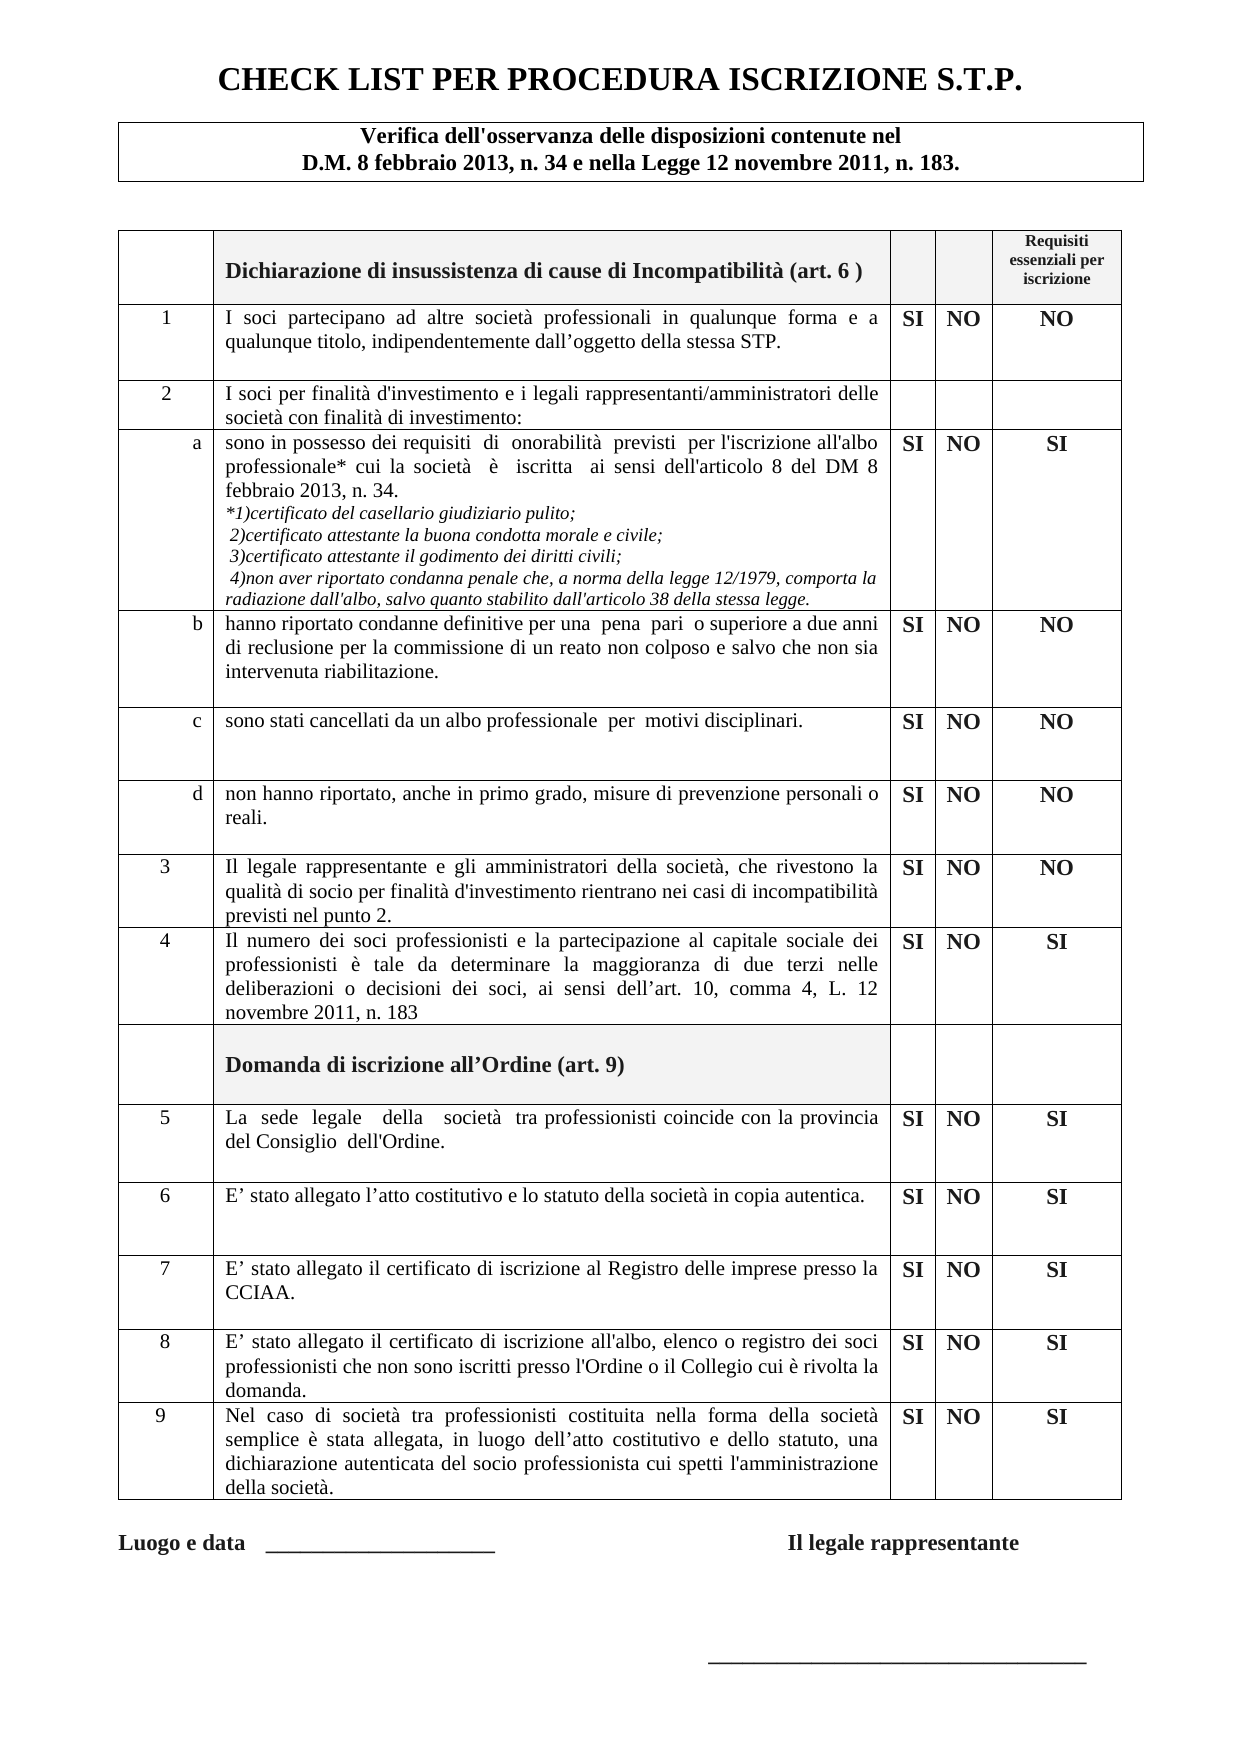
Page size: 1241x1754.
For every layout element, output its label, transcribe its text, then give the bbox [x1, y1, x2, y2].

table_cell NO [936, 781, 992, 853]
table_cell NO [936, 1105, 992, 1182]
text CHECK LIST PER PROCEDURA ISCRIZIONE S.T.P. [118, 59, 1122, 97]
table_cell NO [936, 928, 992, 1024]
table_cell SI [891, 1330, 935, 1402]
table_cell SI [993, 1105, 1121, 1182]
table_cell 3 [119, 855, 213, 927]
table_cell SI [891, 708, 935, 780]
table_cell SI [891, 1403, 935, 1499]
table_cell NO [936, 430, 992, 610]
table_cell SI [993, 1183, 1121, 1255]
table_cell NO [936, 305, 992, 379]
table_cell SI [993, 1256, 1121, 1328]
table_cell NO [936, 1183, 992, 1255]
table_cell SI [891, 611, 935, 707]
table_cell 6 [119, 1183, 213, 1255]
table_cell SI [891, 928, 935, 1024]
table_cell 9 [119, 1403, 213, 1499]
table_cell Nel caso di società tra professionisti costituita nella forma della società semplice è stata allegata, in luogo dell’atto costitutivo e dello statuto, una dichiarazione autenticata del socio professionista cui spetti l'amministrazione della società. [214, 1403, 890, 1499]
table_cell [936, 1025, 992, 1104]
table_cell 8 [119, 1330, 213, 1402]
text Luogo e data ____________________ Il legale rappresentante [118, 1529, 1122, 1556]
table_cell SI [891, 855, 935, 927]
table_cell SI [891, 1105, 935, 1182]
table_cell SI [891, 1183, 935, 1255]
table_cell a [119, 430, 213, 610]
table_cell NO [936, 611, 992, 707]
table_cell Domanda di iscrizione all’Ordine (art. 9) [214, 1025, 890, 1104]
table_cell hanno riportato condanne definitive per una pena pari o superiore a due anni di reclusione per la commissione di un reato non colposo e salvo che non sia intervenuta riabilitazione. [214, 611, 890, 707]
table_cell 1 [119, 305, 213, 379]
table_cell [993, 1025, 1121, 1104]
table_cell SI [993, 1403, 1121, 1499]
table_cell SI [891, 781, 935, 853]
table_cell [891, 381, 935, 429]
table_cell NO [936, 855, 992, 927]
table_cell SI [993, 1330, 1121, 1402]
table_header [119, 231, 213, 304]
table_cell 5 [119, 1105, 213, 1182]
table_cell NO [993, 305, 1121, 379]
table_header [936, 231, 992, 304]
table_cell NO [993, 611, 1121, 707]
text _________________________________ [634, 1640, 1122, 1667]
table_cell E’ stato allegato il certificato di iscrizione al Registro delle imprese presso la CCIAA. [214, 1256, 890, 1328]
table_cell sono stati cancellati da un albo professionale per motivi disciplinari. [214, 708, 890, 780]
table_cell [993, 381, 1121, 429]
table_cell E’ stato allegato il certificato di iscrizione all'albo, elenco o registro dei soci professionisti che non sono iscritti presso l'Ordine o il Collegio cui è rivolta la domanda. [214, 1330, 890, 1402]
table_cell SI [891, 1256, 935, 1328]
table_cell NO [936, 708, 992, 780]
table_cell NO [993, 855, 1121, 927]
table_cell NO [936, 1256, 992, 1328]
table_cell Il legale rappresentante e gli amministratori della società, che rivestono la qualità di socio per finalità d'investimento rientrano nei casi di incompatibilità previsti nel punto 2. [214, 855, 890, 927]
table_cell I soci partecipano ad altre società professionali in qualunque forma e a qualunque titolo, indipendentemente dall’oggetto della stessa STP. [214, 305, 890, 379]
table_cell Il numero dei soci professionisti e la partecipazione al capitale sociale dei professionisti è tale da determinare la maggioranza di due terzi nelle deliberazioni o decisioni dei soci, ai sensi dell’art. 10, comma 4, L. 12 novembre 2011, n. 183 [214, 928, 890, 1024]
table_cell La sede legale della società tra professionisti coincide con la provincia del Consiglio dell'Ordine. [214, 1105, 890, 1182]
table_cell 7 [119, 1256, 213, 1328]
table_cell SI [993, 928, 1121, 1024]
table_header [891, 231, 935, 304]
table_header Dichiarazione di insussistenza di cause di Incompatibilità (art. 6 ) [214, 231, 890, 304]
table_cell E’ stato allegato l’atto costitutivo e lo statuto della società in copia autentica. [214, 1183, 890, 1255]
table_cell I soci per finalità d'investimento e i legali rappresentanti/amministratori delle società con finalità di investimento: [214, 381, 890, 429]
table_cell NO [936, 1330, 992, 1402]
table_cell [936, 381, 992, 429]
table_cell sono in possesso dei requisiti di onorabilità previsti per l'iscrizione all'albo professionale* cui la società è iscritta ai sensi dell'articolo 8 del DM 8 febbraio 2013, n. 34. *1)certificato del casellario giudiziario pulito; 2)certificato attestante la buona condotta morale e civile; 3)certificato attestante il godimento dei diritti civili; 4)non aver riportato condanna penale che, a norma della legge 12/1979, comporta la radiazione dall'albo, salvo quanto stabilito dall'articolo 38 della stessa legge. [214, 430, 890, 610]
table_cell non hanno riportato, anche in primo grado, misure di prevenzione personali o reali. [214, 781, 890, 853]
table_cell 2 [119, 381, 213, 429]
table_cell NO [993, 708, 1121, 780]
table_header Verifica dell'osservanza delle disposizioni contenute nel D.M. 8 febbraio 2013, n. 34 e nella Legge 12 novembre 2011, n. 183. [119, 123, 1143, 181]
table_header Requisiti essenziali per iscrizione [993, 231, 1121, 304]
table_cell [119, 1025, 213, 1104]
table_cell NO [936, 1403, 992, 1499]
table_cell NO [993, 781, 1121, 853]
table_cell SI [891, 305, 935, 379]
table_cell c [119, 708, 213, 780]
table_cell [891, 1025, 935, 1104]
table_cell b [119, 611, 213, 707]
table_cell d [119, 781, 213, 853]
table_cell SI [891, 430, 935, 610]
table_cell SI [993, 430, 1121, 610]
table_cell 4 [119, 928, 213, 1024]
